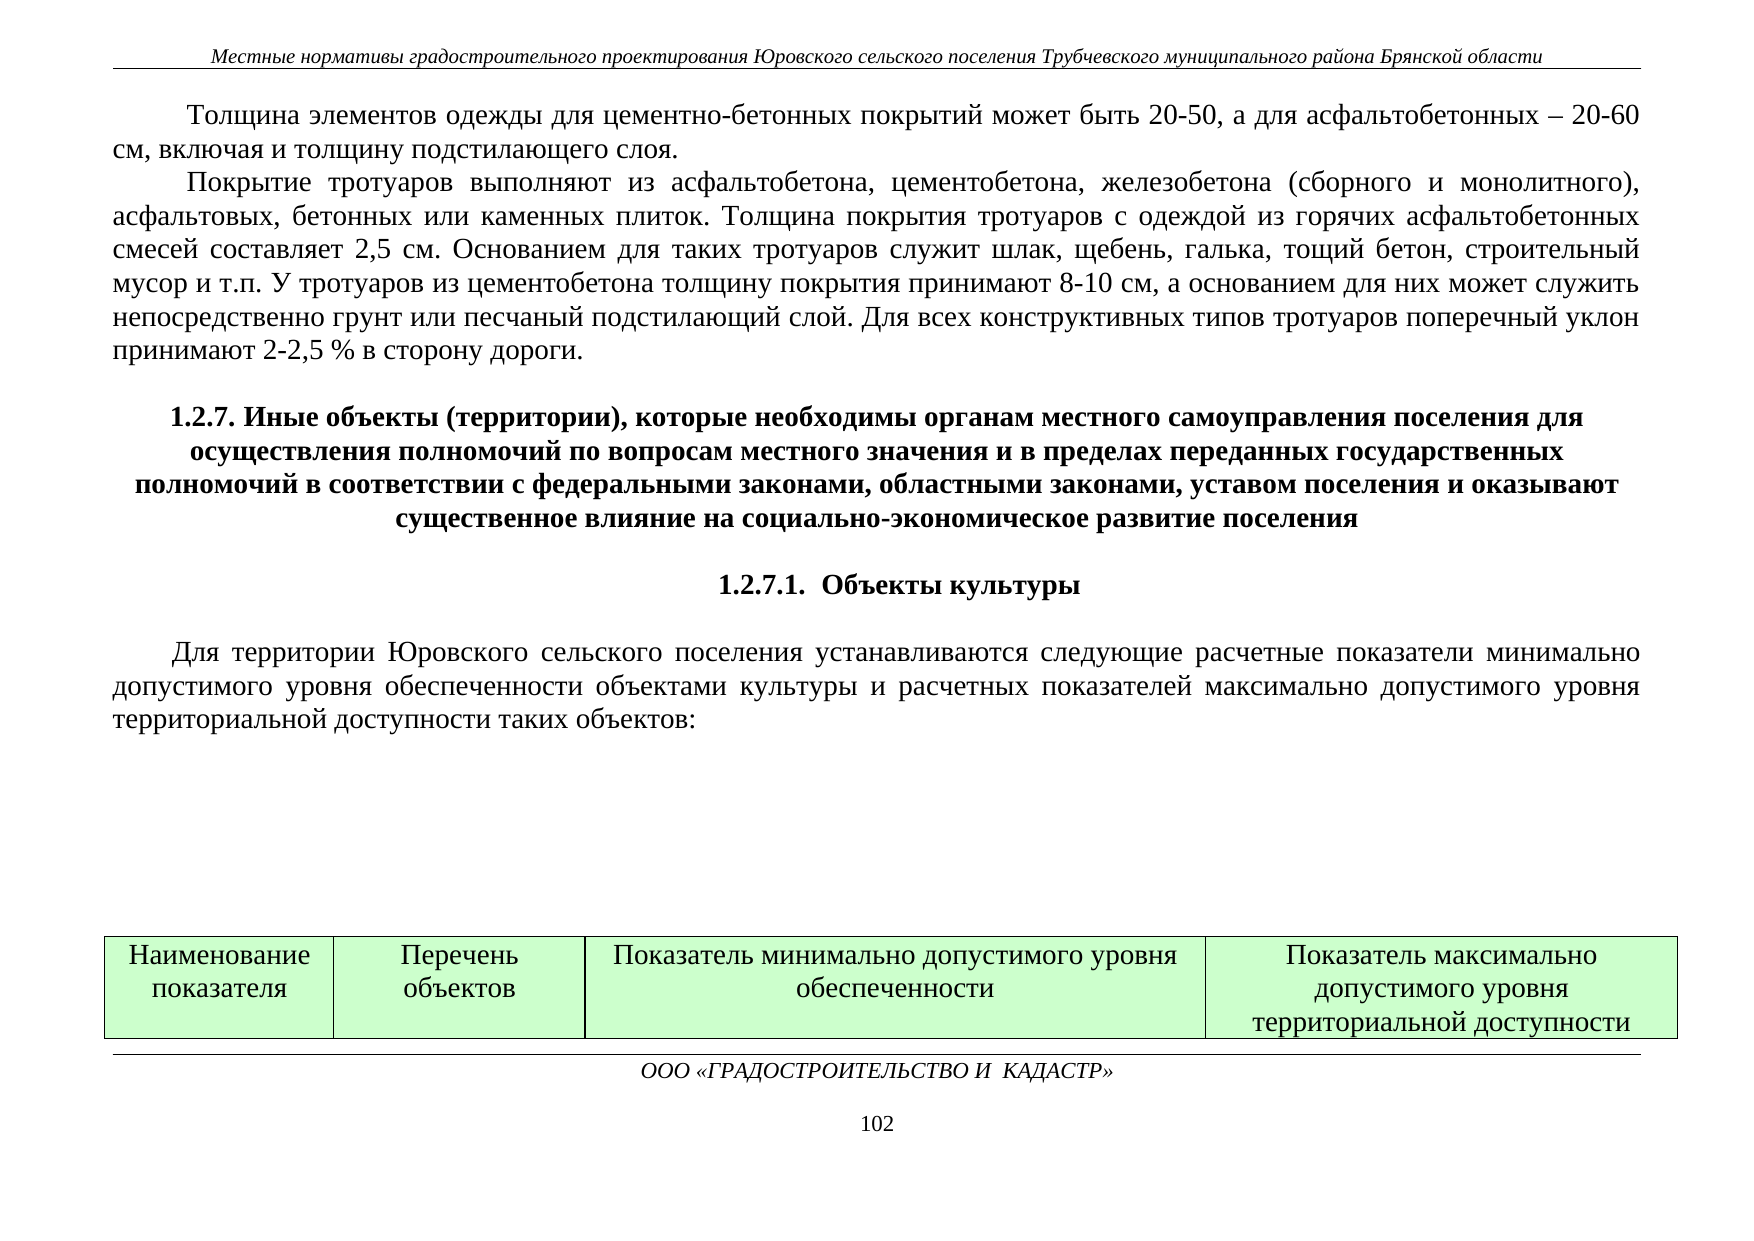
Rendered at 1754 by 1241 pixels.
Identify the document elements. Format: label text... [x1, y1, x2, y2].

text Толщина элементов одежды для цементно-бетонных покрытий может быть 20-50, а для асфальтобетонных – 20-60 см, включая и толщину подстилающего слоя. [112, 97, 1641, 164]
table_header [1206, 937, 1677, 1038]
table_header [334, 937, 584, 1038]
list Иные объекты (территории), которые необходимы органам местного самоуправления поселения для осуществления полномочий по вопросам местного значения и в пределах переданных государственных полномочий в соответствии с федеральными законами, областными законами, уставом поселения и оказывают существенное влияние на социально-экономическое развитие поселения [112, 399, 1641, 533]
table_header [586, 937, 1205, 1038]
text Покрытие тротуаров выполняют из асфальтобетона, цементобетона, железобетона (сборного и монолитного), асфальтовых, бетонных или каменных плиток. Толщина покрытия тротуаров с одеждой из горячих асфальтобетонных смесей составляет 2,5 см. Основанием для таких тротуаров служит шлак, щебень, галька, тощий бетон, строительный мусор и т.п. У тротуаров из цементобетона толщину покрытия принимают 8-10 см, а основанием для них может служить непосредственно грунт или песчаный подстилающий слой. Для всех конструктивных типов тротуаров поперечный уклон принимают 2-2,5 % в сторону дороги. [112, 164, 1641, 366]
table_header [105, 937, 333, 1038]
list Объекты культуры [83, 567, 1641, 601]
text Для территории Юровского сельского поселения устанавливаются следующие расчетные показатели минимально допустимого уровня обеспеченности объектами культуры и расчетных показателей максимально допустимого уровня территориальной доступности таких объектов: [112, 634, 1641, 735]
